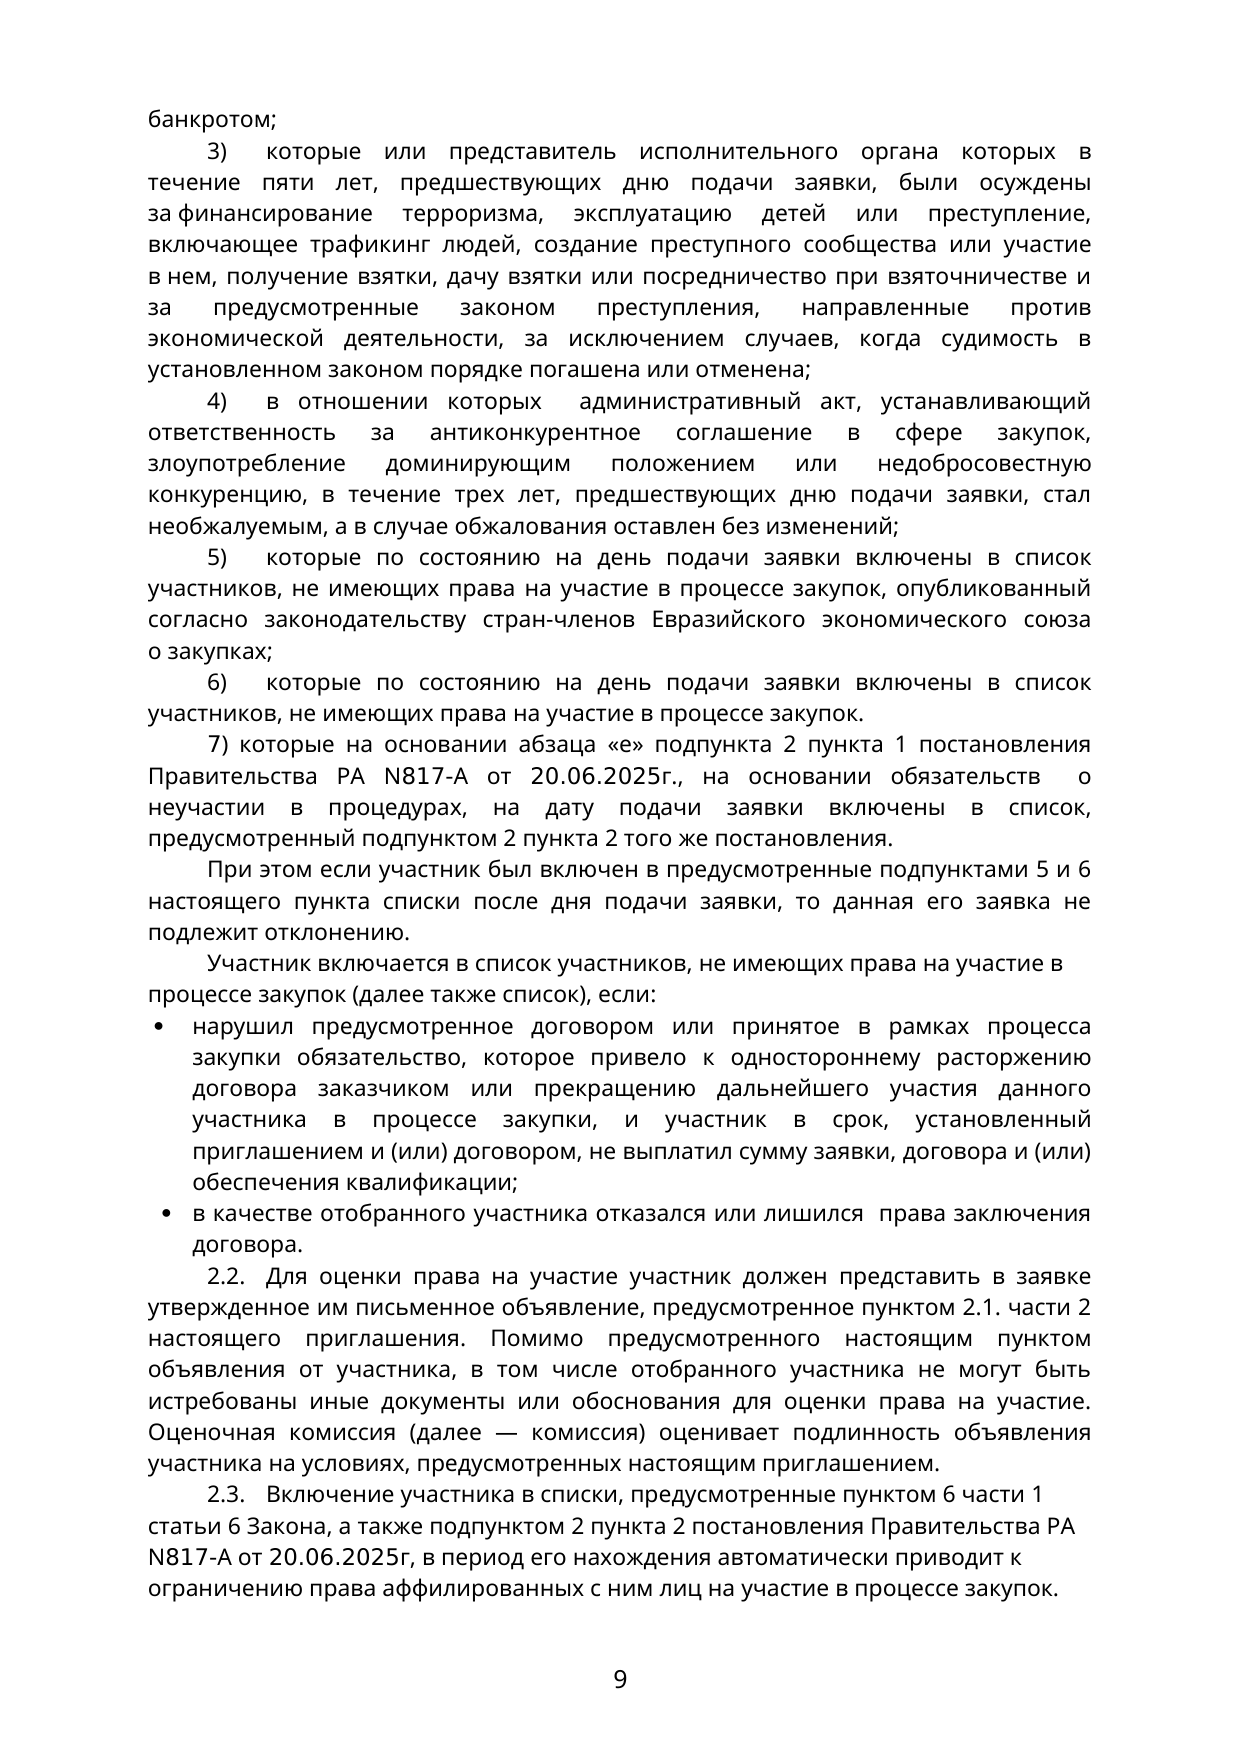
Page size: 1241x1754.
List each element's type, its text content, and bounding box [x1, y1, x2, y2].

text 4) в отношении которых административный акт, устанавливающий ответственность за антиконкурентное соглашение в сфере закупок, злоупотребление доминирующим положением или недобросовестную конкуренцию, в течение трех лет, предшествующих дню подачи заявки, стал необжалуемым, а в случае обжалования оставлен без изменений; [148, 385, 1092, 541]
list нарушил предусмотренное договором или принятое в рамках процесса закупки обязательство, которое привело к одностороннему расторжению договора заказчиком или прекращению дальнейшего участия данного участника в процессе закупки, и участник в срок, установленный приглашением и (или) договором, не выплатил сумму заявки, договора и (или) обеспечения квалификации; [154, 1010, 1092, 1197]
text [148, 103, 1092, 135]
text 5) которые по состоянию на день подачи заявки включены в список участников, не имеющих права на участие в процессе закупок, опубликованный согласно законодательству стран-членов Евразийского экономического союза о закупках; [148, 541, 1092, 666]
list в качестве отобранного участника отказался или лишился права заключения договора. [162, 1197, 1092, 1260]
text Участник включается в список участников, не имеющих права на участие в процессе закупок (далее также список), если: [148, 947, 1092, 1010]
text 7) которые на основании абзаца «е» подпункта 2 пункта 1 постановления Правительства РА N817-А от 20.06.2025г., на основании обязательств o неучастии в процедурах, на дату подачи заявки включены в список, предусмотренный подпунктом 2 пункта 2 того же постановления. [148, 728, 1092, 853]
text 6) которые по состоянию на день подачи заявки включены в список участников, не имеющих права на участие в процессе закупок. [148, 666, 1092, 728]
text 2.3. Включение участника в списки, предусмотренные пунктом 6 части 1 статьи 6 Закона, а также подпунктом 2 пункта 2 постановления Правительства РА N817-А от 20.06.2025г, в период его нахождения автоматически приводит к ограничению права аффилированных с ним лиц на участие в процессе закупок. [148, 1478, 1092, 1603]
text 2.2. Для оценки права на участие участник должен представить в заявке утвержденное им письменное объявление, предусмотренное пунктом 2.1. части 2 настоящего приглашения. Помимо предусмотренного настоящим пунктом объявления от участника, в том числе отобранного участника не могут быть истребованы иные документы или обоснования для оценки права на участие. Оценочная комиссия (далее — комиссия) оценивает подлинность объявления участника на условиях, предусмотренных настоящим приглашением. [148, 1260, 1092, 1478]
text 3) которые или представитель исполнительного органа которых в течение пяти лет, предшествующих дню подачи заявки, были осуждены за финансирование терроризма, эксплуатацию детей или преступление, включающее трафикинг людей, создание преступного сообщества или участие в нем, получение взятки, дачу взятки или посредничество при взяточничестве и за предусмотренные законом преступления, направленные против экономической деятельности, за исключением случаев, когда судимость в установленном законом порядке погашена или отменена; [148, 135, 1092, 385]
text При этом если участник был включен в предусмотренные подпунктами 5 и 6 настоящего пункта списки после дня подачи заявки, то данная его заявка не подлежит отклонению. [148, 853, 1092, 947]
